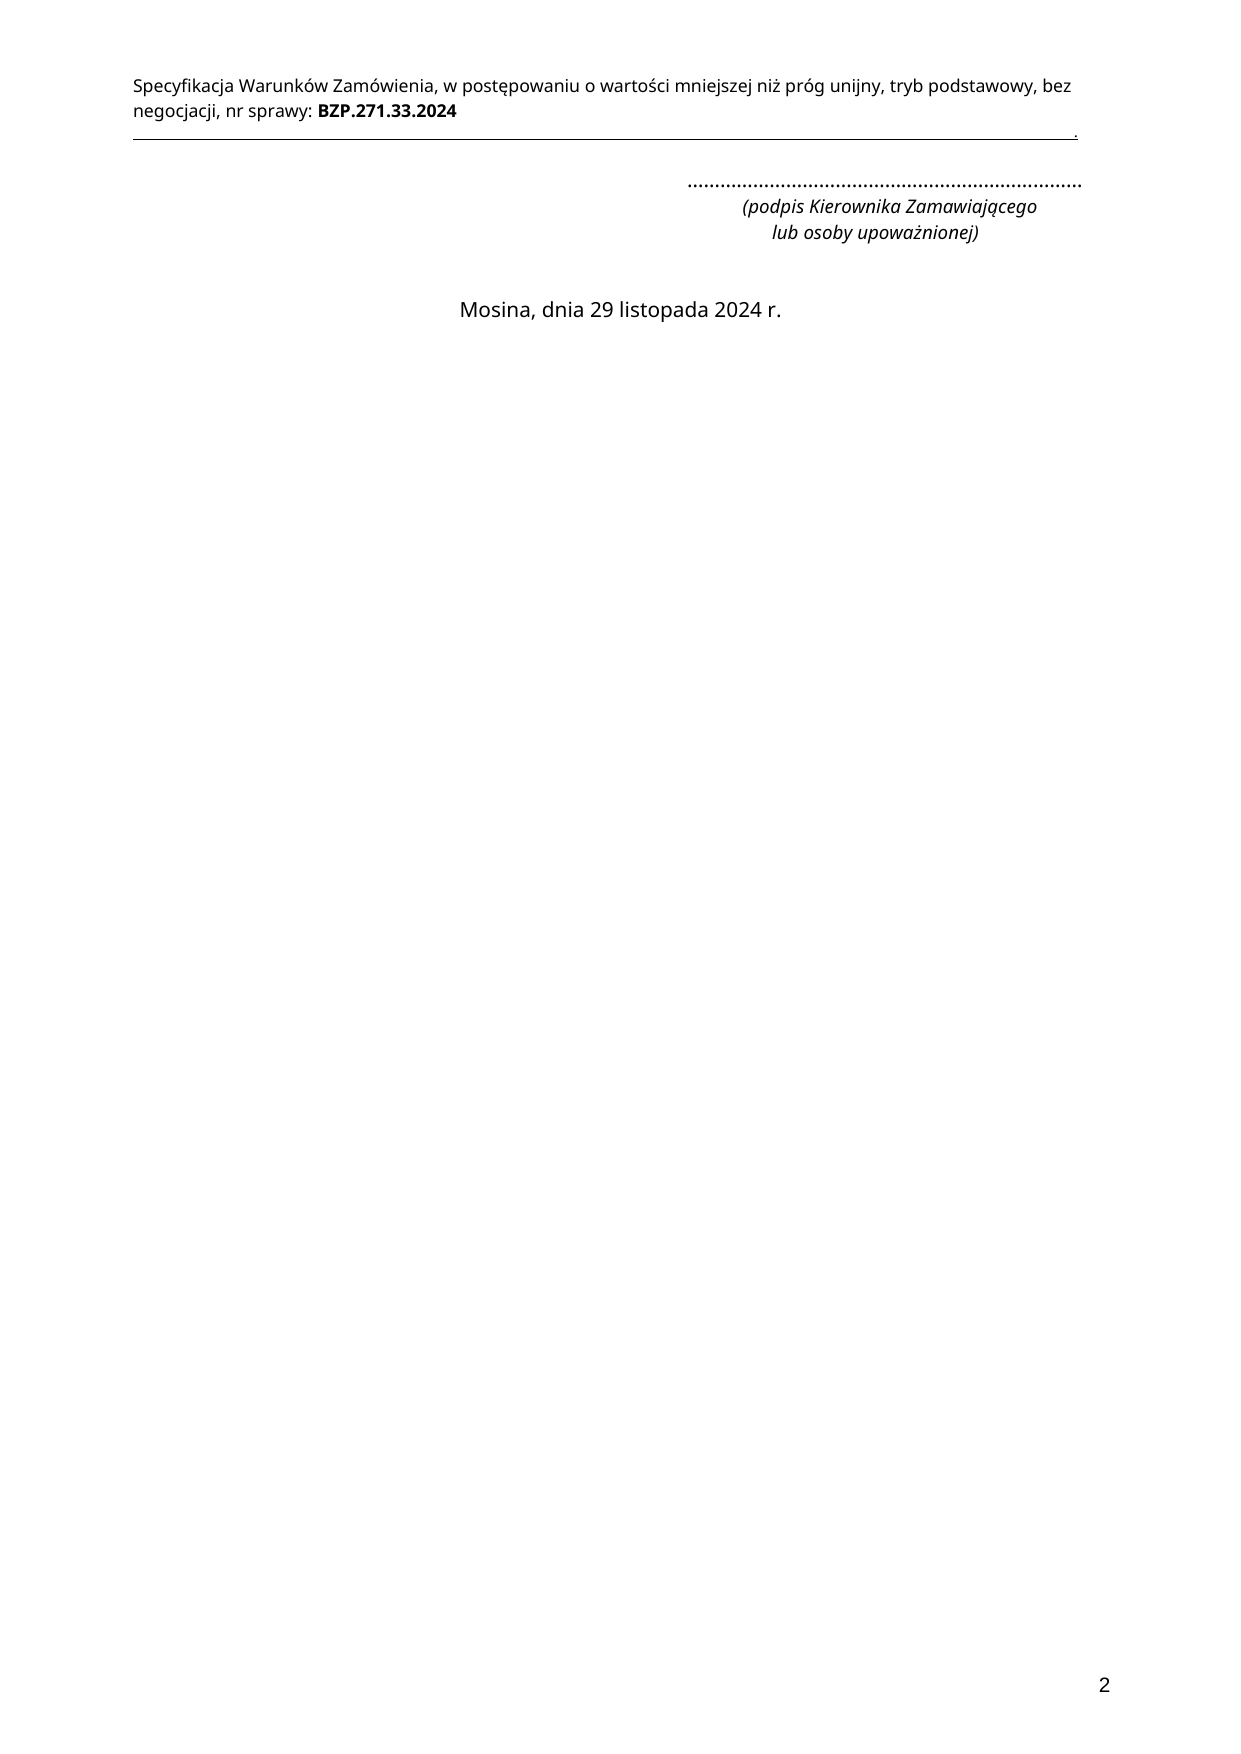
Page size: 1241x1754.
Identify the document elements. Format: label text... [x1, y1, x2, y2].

text (podpis Kierownika Zamawiającego [649, 194, 1107, 219]
text lub osoby upoważnionej) [649, 219, 1107, 245]
text Mosina, dnia 29 listopada 2024 r. [133, 295, 1107, 323]
text ……………………………………………………………… [662, 165, 1107, 194]
